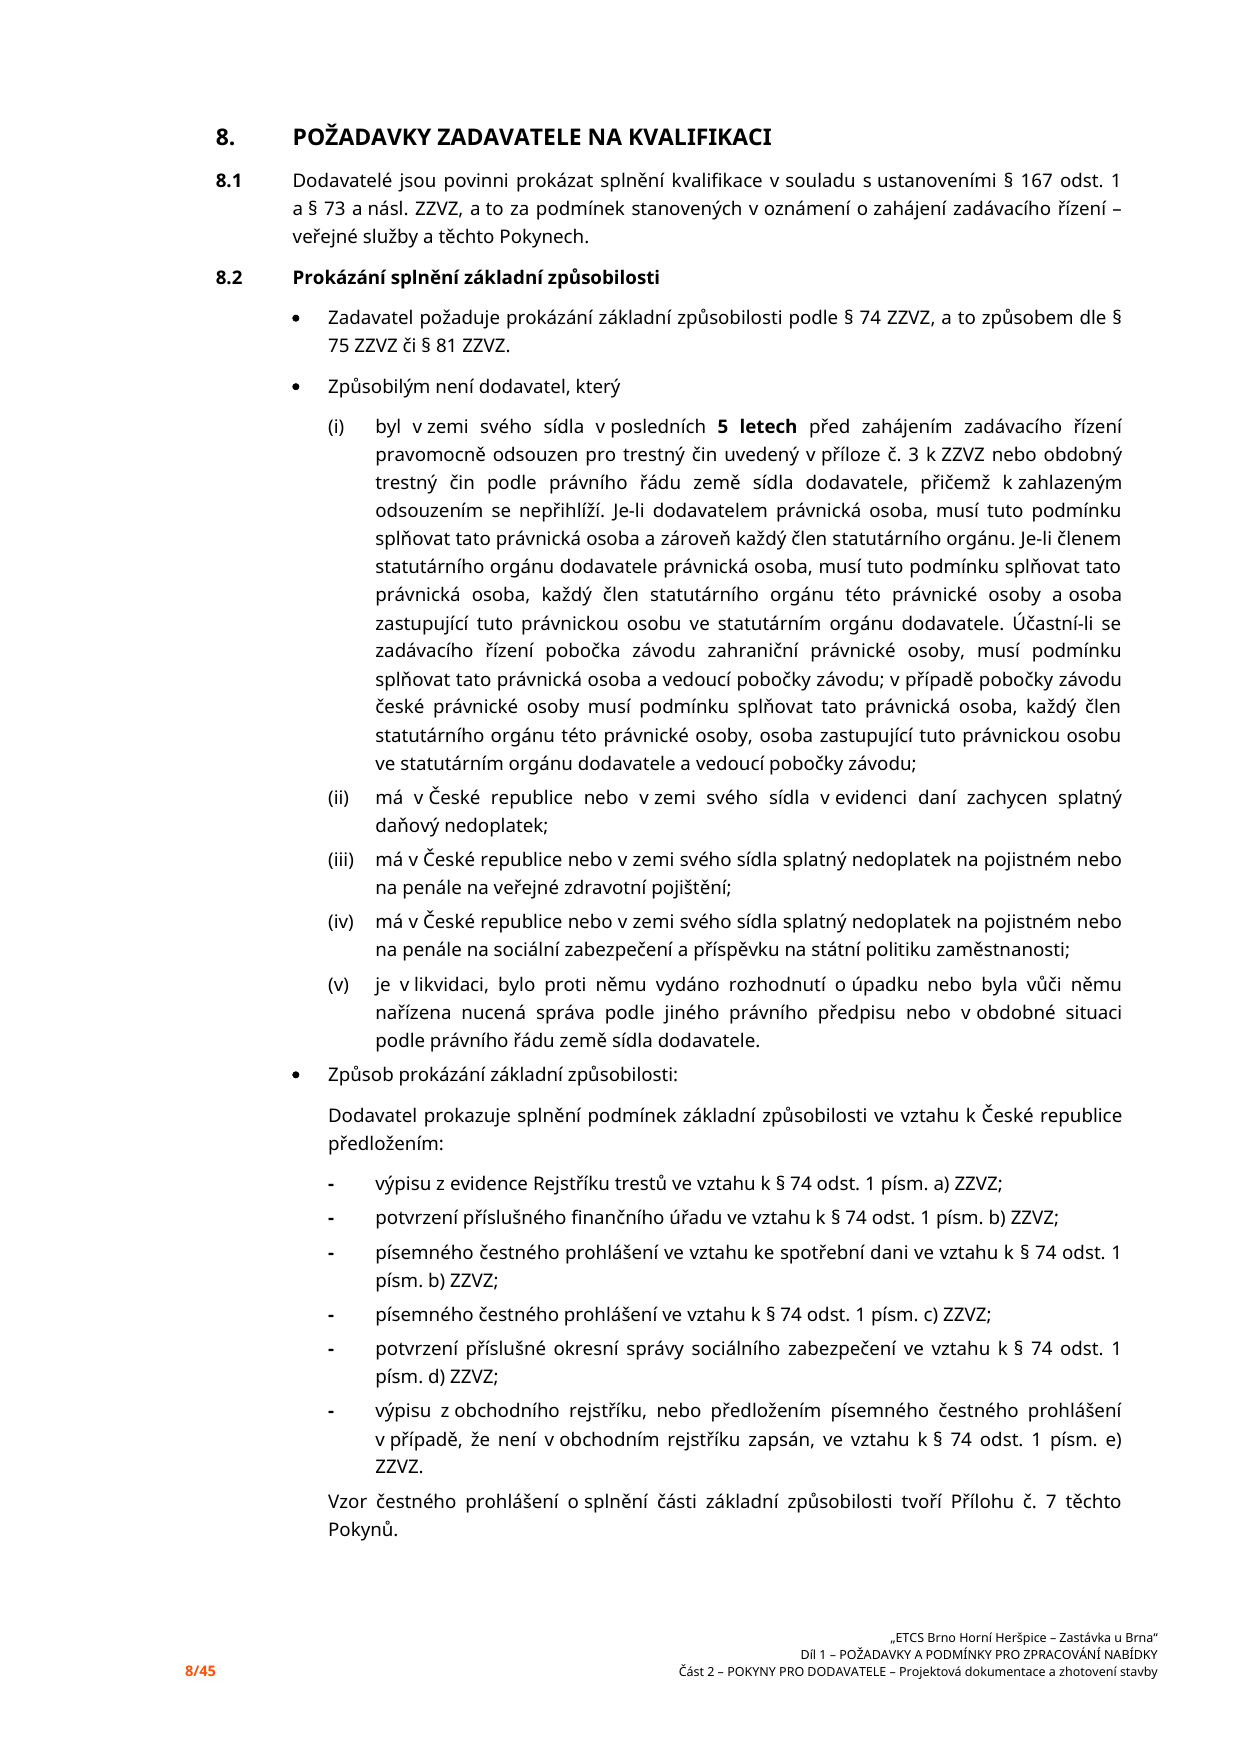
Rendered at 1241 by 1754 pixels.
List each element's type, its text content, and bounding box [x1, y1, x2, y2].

text má v České republice nebo v zemi svého sídla v evidenci daní zachycen splatný daňový nedoplatek; [328, 784, 1122, 838]
text Prokázání splnění základní způsobilosti [216, 264, 1122, 289]
text potvrzení příslušné okresní správy sociálního zabezpečení ve vztahu k § 74 odst. 1 písm. d) ZZVZ; [328, 1336, 1122, 1389]
text je v likvidaci, bylo proti němu vydáno rozhodnutí o úpadku nebo byla vůči němu nařízena nucená správa podle jiného právního předpisu nebo v obdobné situaci podle právního řádu země sídla dodavatele. [328, 971, 1122, 1053]
text POŽADAVKY ZADAVATELE NA KVALIFIKACI [216, 121, 1122, 152]
text písemného čestného prohlášení ve vztahu ke spotřební dani ve vztahu k § 74 odst. 1 písm. b) ZZVZ; [328, 1239, 1122, 1292]
text výpisu z evidence Rejstříku trestů ve vztahu k § 74 odst. 1 písm. a) ZZVZ; [328, 1170, 1122, 1196]
text Způsobilým není dodavatel, který [292, 373, 1122, 399]
text písemného čestného prohlášení ve vztahu k § 74 odst. 1 písm. c) ZZVZ; [328, 1301, 1122, 1327]
text výpisu z obchodního rejstříku, nebo předložením písemného čestného prohlášení v případě, že není v obchodním rejstříku zapsán, ve vztahu k § 74 odst. 1 písm. e) ZZVZ. [328, 1398, 1122, 1479]
text Dodavatel prokazuje splnění podmínek základní způsobilosti ve vztahu k České republice předložením: [328, 1102, 1122, 1155]
text Způsob prokázání základní způsobilosti: [292, 1061, 1122, 1087]
text potvrzení příslušného finančního úřadu ve vztahu k § 74 odst. 1 písm. b) ZZVZ; [328, 1205, 1122, 1230]
text Vzor čestného prohlášení o splnění části základní způsobilosti tvoří Přílohu č. 7 těchto Pokynů. [328, 1488, 1122, 1542]
text má v České republice nebo v zemi svého sídla splatný nedoplatek na pojistném nebo na penále na veřejné zdravotní pojištění; [328, 846, 1122, 900]
text byl v zemi svého sídla v posledních 5 letech před zahájením zadávacího řízení pravomocně odsouzen pro trestný čin uvedený v příloze č. 3 k ZZVZ nebo obdobný trestný čin podle právního řádu země sídla dodavatele, přičemž k zahlazeným odsouzením se nepřihlíží. Je-li dodavatelem právnická osoba, musí tuto podmínku splňovat tato právnická osoba a zároveň každý člen statutárního orgánu. Je-li členem statutárního orgánu dodavatele právnická osoba, musí tuto podmínku splňovat tato právnická osoba, každý člen statutárního orgánu této právnické osoby a osoba zastupující tuto právnickou osobu ve statutárním orgánu dodavatele. Účastní-li se zadávacího řízení pobočka závodu zahraniční právnické osoby, musí podmínku splňovat tato právnická osoba a vedoucí pobočky závodu; v případě pobočky závodu české právnické osoby musí podmínku splňovat tato právnická osoba, každý člen statutárního orgánu této právnické osoby, osoba zastupující tuto právnickou osobu ve statutárním orgánu dodavatele a vedoucí pobočky závodu; [328, 414, 1122, 775]
text Dodavatelé jsou povinni prokázat splnění kvalifikace v souladu s ustanoveními § 167 odst. 1 a § 73 a násl. ZZVZ, a to za podmínek stanovených v oznámení o zahájení zadávacího řízení – veřejné služby a těchto Pokynech. [216, 167, 1122, 249]
text Zadavatel požaduje prokázání základní způsobilosti podle § 74 ZZVZ, a to způsobem dle § 75 ZZVZ či § 81 ZZVZ. [292, 304, 1122, 358]
text má v České republice nebo v zemi svého sídla splatný nedoplatek na pojistném nebo na penále na sociální zabezpečení a příspěvku na státní politiku zaměstnanosti; [328, 909, 1122, 962]
